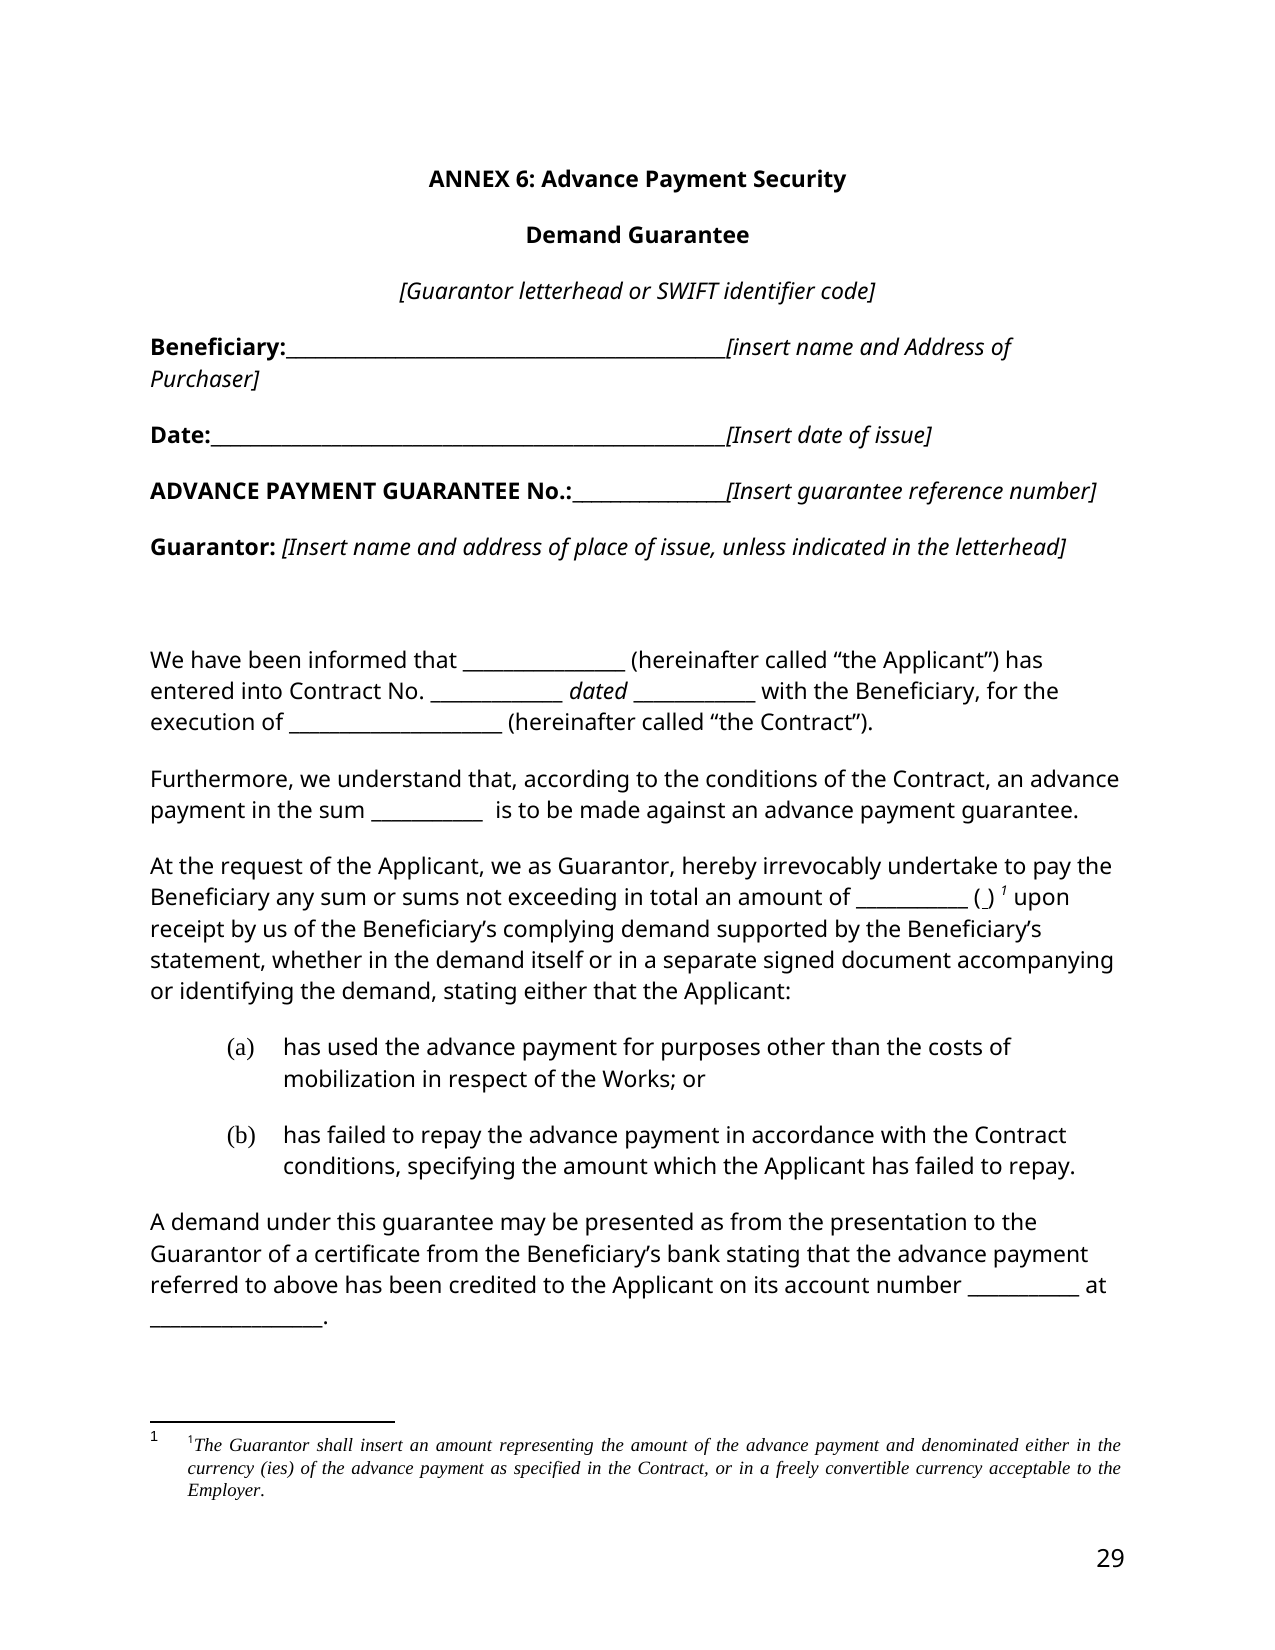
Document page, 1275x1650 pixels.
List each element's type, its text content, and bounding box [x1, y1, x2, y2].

text Date: [Insert date of issue] [150, 419, 1125, 450]
text ANNEX 6: Advance Payment Security [150, 162, 1125, 194]
list has failed to repay the advance payment in accordance with the Contract conditions, specifying the amount which the Applicant has failed to repay. [227, 1119, 1125, 1181]
text Guarantor: [Insert name and address of place of issue, unless indicated in the letterhead] [150, 531, 1125, 562]
text ADVANCE PAYMENT GUARANTEE No.: [Insert guarantee reference number] [150, 475, 1125, 506]
text Demand Guarantee [150, 219, 1125, 250]
text [Guarantor letterhead or SWIFT identifier code] [150, 275, 1125, 306]
text Furthermore, we understand that, according to the conditions of the Contract, an advance payment in the sum ___________ is to be made against an advance payment guarantee. [150, 762, 1125, 825]
text At the request of the Applicant, we as Guarantor, hereby irrevocably undertake to pay the Beneficiary any sum or sums not exceeding in total an amount of ___________ ( ) 1 upon receipt by us of the Beneficiary’s complying demand supported by the Beneficiary’s statement, whether in the demand itself or in a separate signed document accompanying or identifying the demand, stating either that the Applicant: [150, 850, 1125, 1006]
list has used the advance payment for purposes other than the costs of mobilization in respect of the Works; or [227, 1031, 1125, 1094]
text We have been informed that ________________ (hereinafter called “the Applicant”) has entered into Contract No. _____________ dated ____________ with the Beneficiary, for the execution of _____________________ (hereinafter called “the Contract”). [150, 644, 1125, 737]
text A demand under this guarantee may be presented as from the presentation to the Guarantor of a certificate from the Beneficiary’s bank stating that the advance payment referred to above has been credited to the Applicant on its account number ___________ at _________________. [150, 1206, 1125, 1331]
text Beneficiary: [insert name and Address of Purchaser] [150, 331, 1125, 394]
